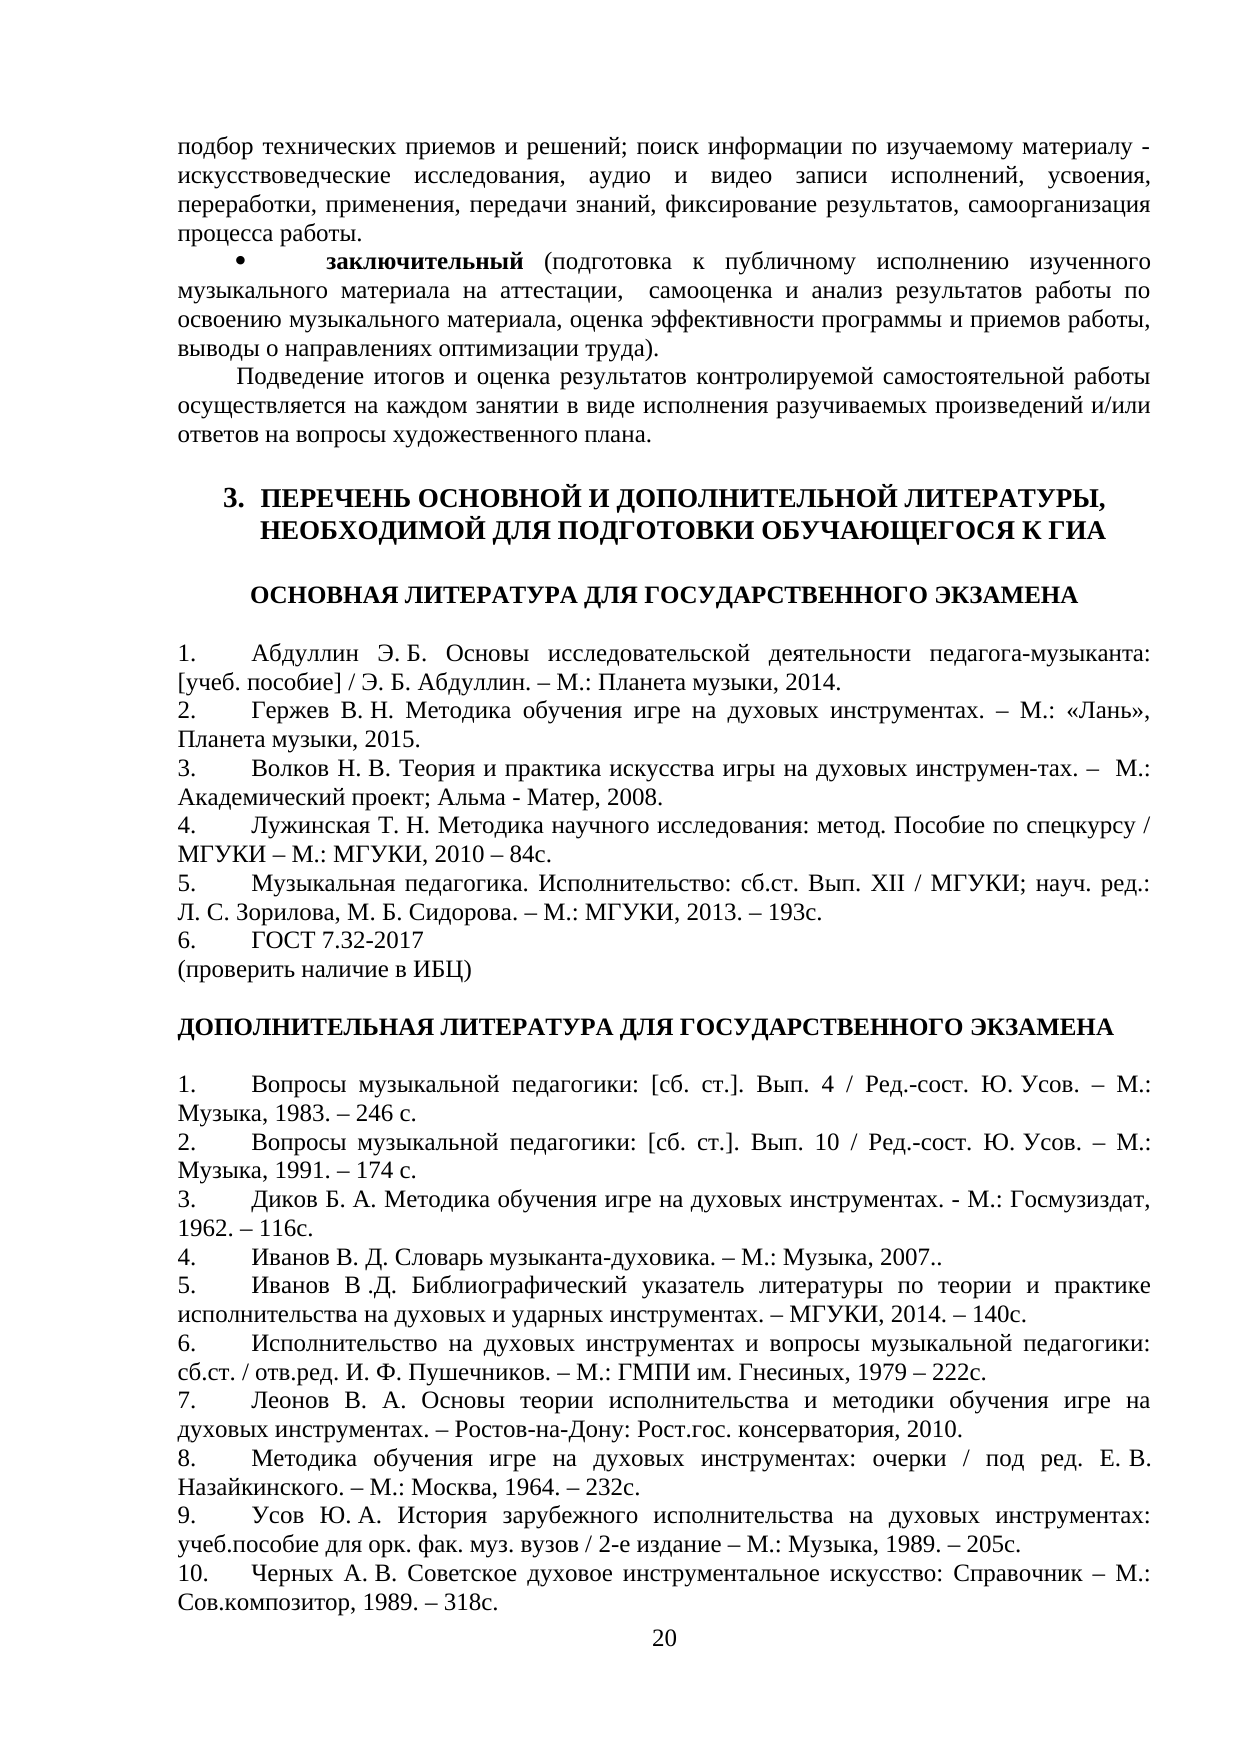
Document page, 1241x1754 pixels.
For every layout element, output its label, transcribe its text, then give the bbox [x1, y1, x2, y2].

list Гержев В. Н. Методика обучения игре на духовых инструментах. – М.: «Лань», Планета музыки, 2015. [177, 696, 1152, 753]
list Абдуллин Э. Б. Основы исследовательской деятельности педагога-музыканта: [учеб. пособие] / Э. Б. Абдуллин. – М.: Планета музыки, 2014. [177, 638, 1152, 696]
list Лужинская Т. Н. Методика научного исследования: метод. Пособие по спецкурсу / МГУКИ – М.: МГУКИ, 2010 – 84с. [177, 811, 1152, 868]
list Иванов В. Д. Словарь музыканта-духовика. – М.: Музыка, 2007.. [177, 1242, 1152, 1271]
list Черных А. В. Советское духовое инструментальное искусство: Справочник – М.: Сов.композитор, 1989. – 318с. [177, 1558, 1152, 1616]
text Подведение итогов и оценка результатов контролируемой самостоятельной работы осуществляется на каждом занятии в виде исполнения разучиваемых произведений и/или ответов на вопросы художественного плана. [177, 361, 1152, 448]
list Иванов В .Д. Библиографический указатель литературы по теории и практике исполнительства на духовых и ударных инструментах. – МГУКИ, 2014. – 140с. [177, 1271, 1152, 1328]
list Волков Н. В. Теория и практика искусства игры на духовых инструмен-тах. – М.: Академический проект; Альма - Матер, 2008. [177, 753, 1152, 811]
list Музыкальная педагогика. Исполнительство: сб.ст. Вып. XII / МГУКИ; науч. ред.: Л. С. Зорилова, М. Б. Сидорова. – М.: МГУКИ, 2013. – 193с. [177, 868, 1152, 926]
text (проверить наличие в ИБЦ) [177, 954, 1152, 983]
list Методика обучения игре на духовых инструментах: очерки / под ред. Е. В. Назайкинского. – М.: Москва, 1964. – 232с. [177, 1443, 1152, 1501]
text ОСНОВНАЯ ЛИТЕРАТУРА ДЛЯ ГОСУДАРСТВЕННОГО ЭКЗАМЕНА [177, 581, 1152, 609]
text ДОПОЛНИТЕЛЬНАЯ ЛИТЕРАТУРА ДЛЯ ГОСУДАРСТВЕННОГО ЭКЗАМЕНА [177, 1012, 1152, 1041]
list Вопросы музыкальной педагогики: [cб. ст.]. Вып. 4 / Ред.-сост. Ю. Усов. – М.: Музыка, 1983. – 246 с. [177, 1069, 1152, 1127]
list ГОСТ 7.32-2017 [177, 926, 1152, 954]
list Диков Б. А. Методика обучения игре на духовых инструментах. - М.: Госмузиздат, 1962. – 116с. [177, 1184, 1152, 1242]
list Вопросы музыкальной педагогики: [cб. ст.]. Вып. 10 / Ред.-сост. Ю. Усов. – М.: Музыка, 1991. – 174 с. [177, 1127, 1152, 1184]
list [177, 131, 1152, 246]
list заключительный (подготовка к публичному исполнению изученного музыкального материала на аттестации, самооценка и анализ результатов работы по освоению музыкального материала, оценка эффективности программы и приемов работы, выводы о направлениях оптимизации труда). [177, 246, 1152, 361]
subtitle ПЕРЕЧЕНЬ ОСНОВНОЙ И ДОПОЛНИТЕЛЬНОЙ ЛИТЕРАТУРЫ, НЕОБХОДИМОЙ ДЛЯ ПОДГОТОВКИ ОБУЧАЮЩЕГОСЯ К ГИА [177, 481, 1152, 545]
list Исполнительство на духовых инструментах и вопросы музыкальной педагогики: сб.ст. / отв.ред. И. Ф. Пушечников. – М.: ГМПИ им. Гнесиных, 1979 – 222с. [177, 1328, 1152, 1386]
list Леонов В. А. Основы теории исполнительства и методики обучения игре на духовых инструментах. – Ростов-на-Дону: Рост.гос. консерватория, 2010. [177, 1386, 1152, 1443]
list Усов Ю. А. История зарубежного исполнительства на духовых инструментах: учеб.пособие для орк. фак. муз. вузов / 2-е издание – М.: Музыка, 1989. – 205с. [177, 1501, 1152, 1558]
